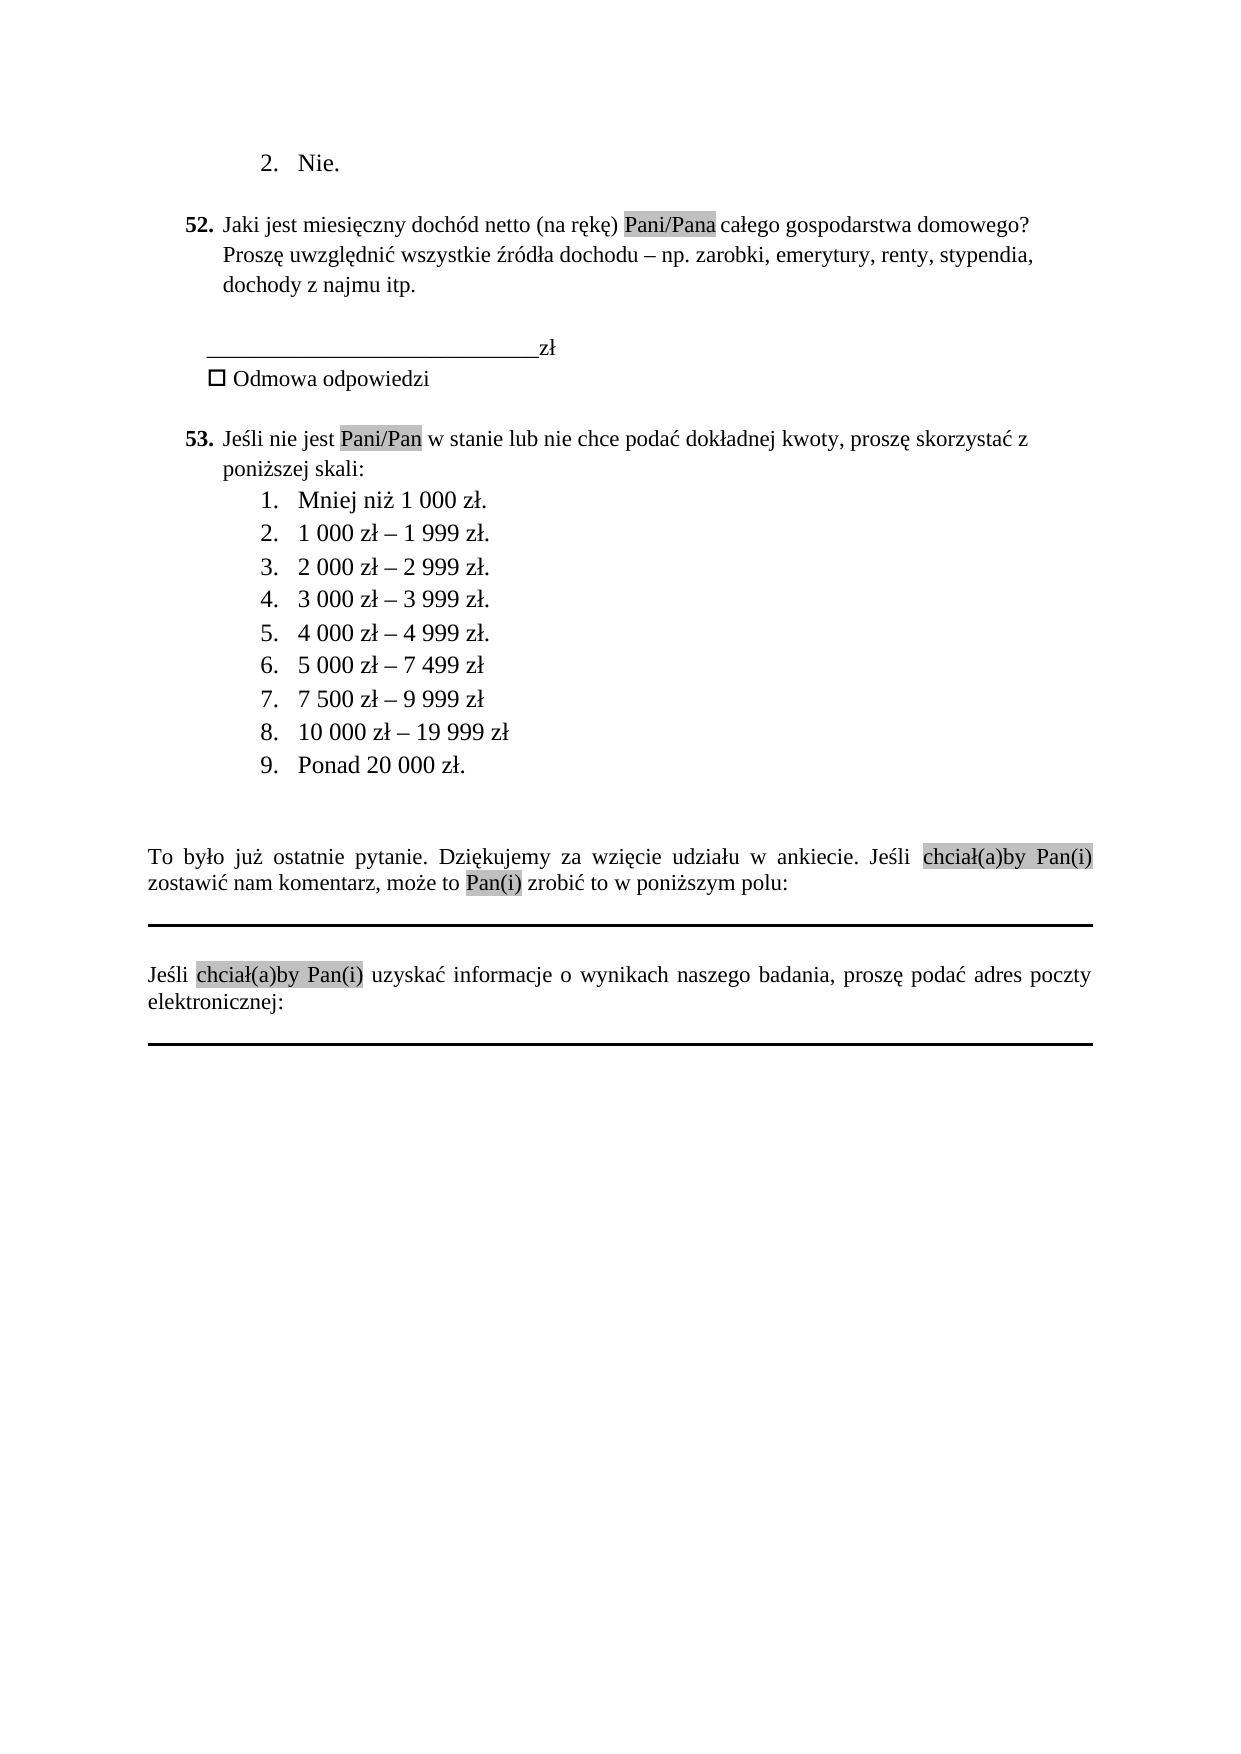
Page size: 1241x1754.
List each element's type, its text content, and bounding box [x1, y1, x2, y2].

text Jeśli chciał(a)by Pan(i) uzyskać informacje o wynikach naszego badania, proszę podać adres poczty elektronicznej: [148, 961, 1093, 1014]
list 1 000 zł – 1 999 zł. [260, 518, 1093, 547]
list 2 000 zł – 2 999 zł. [260, 552, 1093, 580]
subtitle Jeśli nie jest Pani/Pan w stanie lub nie chce podać dokładnej kwoty, proszę skorzystać z poniższej skali: [185, 425, 1093, 482]
list 5 000 zł – 7 499 zł [260, 651, 1093, 679]
list 3 000 zł – 3 999 zł. [260, 584, 1093, 613]
list Mniej niż 1 000 zł. [260, 486, 1093, 514]
list Ponad 20 000 zł. [260, 750, 1093, 778]
text To było już ostatnie pytanie. Dziękujemy za wzięcie udziału w ankiecie. Jeśli chciał(a)by Pan(i) zostawić nam komentarz, może to Pan(i) zrobić to w poniższym polu: [148, 843, 1093, 896]
list Nie. [260, 148, 1093, 176]
subtitle Jaki jest miesięczny dochód netto (na rękę) Pani/Pana całego gospodarstwa domowego? Proszę uwzględnić wszystkie źródła dochodu – np. zarobki, emerytury, renty, stypendia, dochody z najmu itp. [185, 211, 1093, 298]
list 7 500 zł – 9 999 zł [260, 684, 1093, 712]
list 10 000 zł – 19 999 zł [260, 717, 1093, 745]
list _____________________________zł [207, 334, 1093, 361]
list Odmowa odpowiedzi [207, 365, 1093, 391]
list 4 000 zł – 4 999 zł. [260, 618, 1093, 646]
